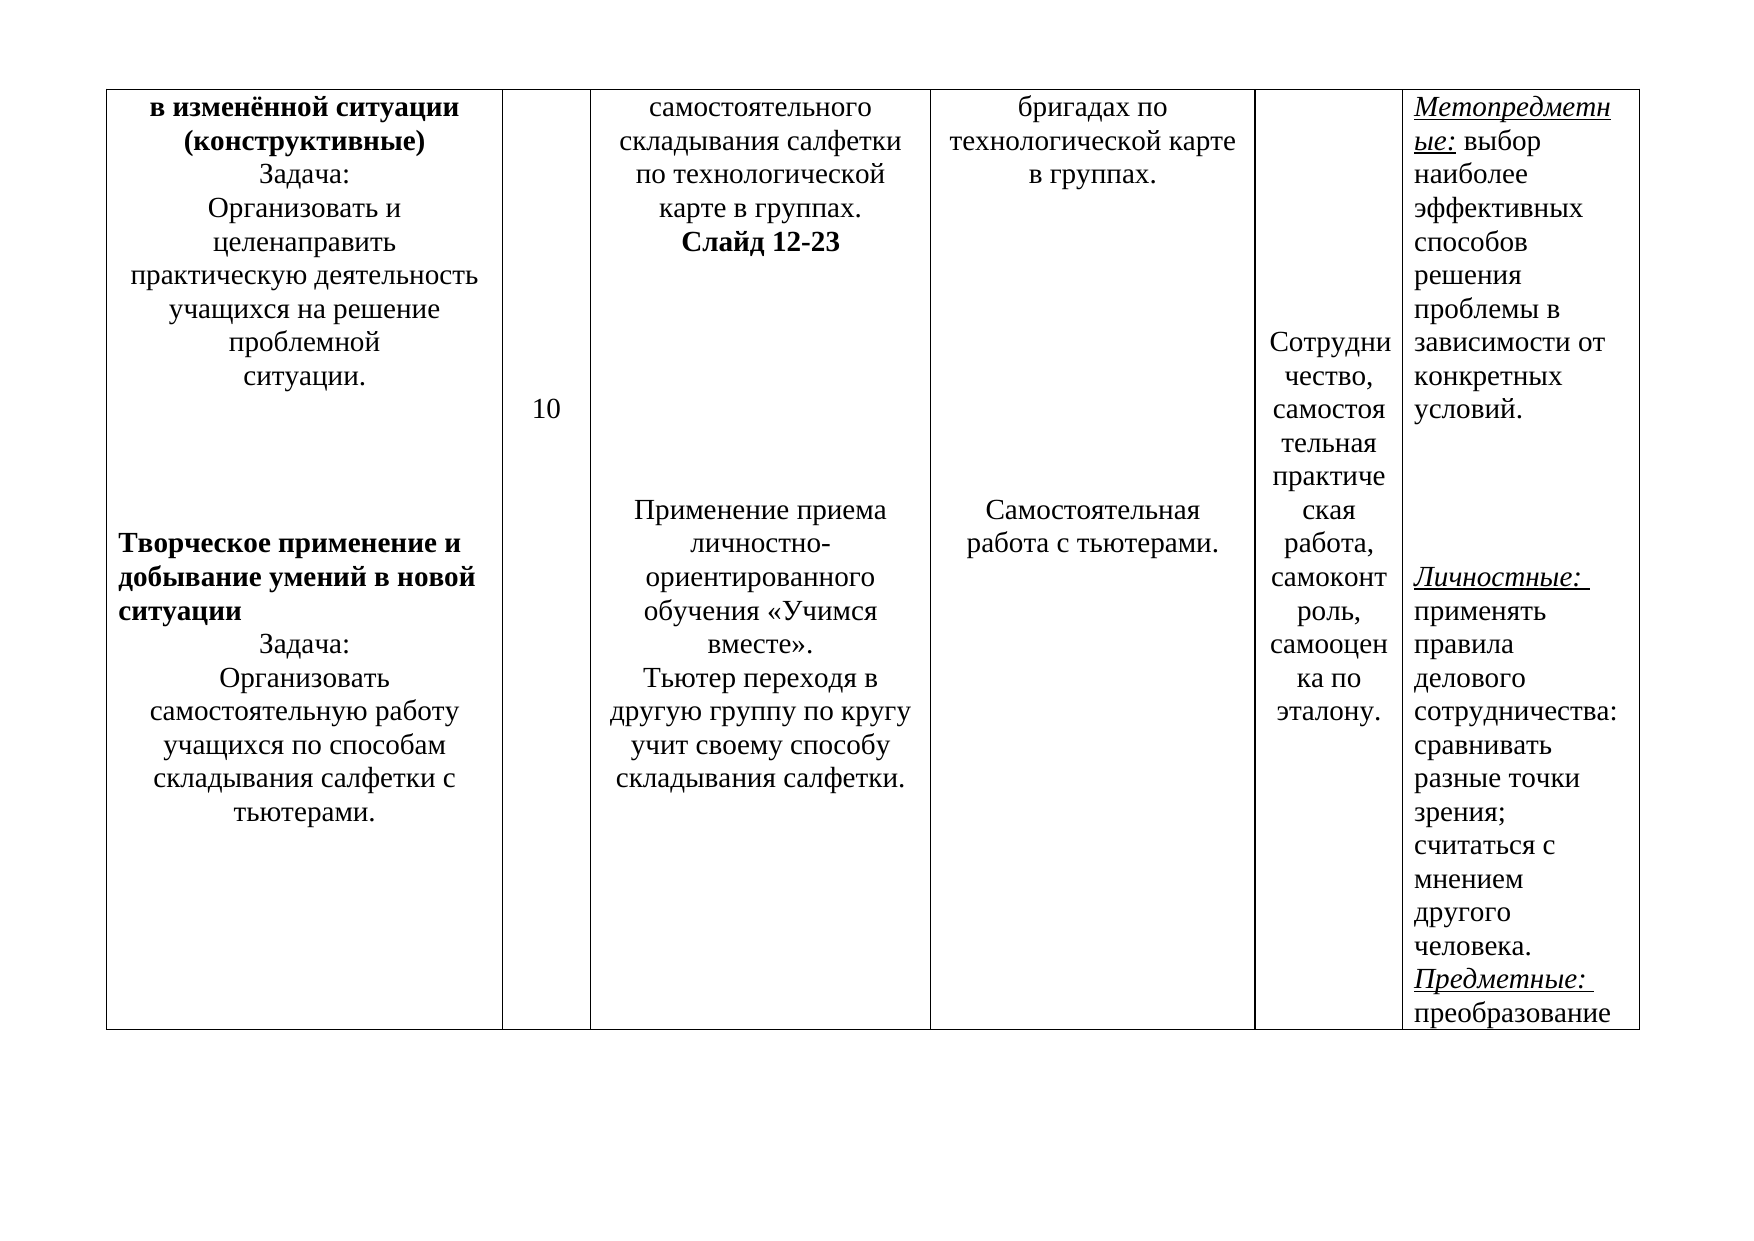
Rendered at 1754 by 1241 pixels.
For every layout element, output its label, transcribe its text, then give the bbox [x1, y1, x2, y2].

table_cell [1256, 90, 1402, 1029]
table_cell 1 4 3 10 7 10 5 [503, 90, 590, 1029]
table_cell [931, 90, 1254, 1029]
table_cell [591, 90, 930, 1029]
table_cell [1403, 90, 1639, 1029]
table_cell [107, 90, 502, 1029]
